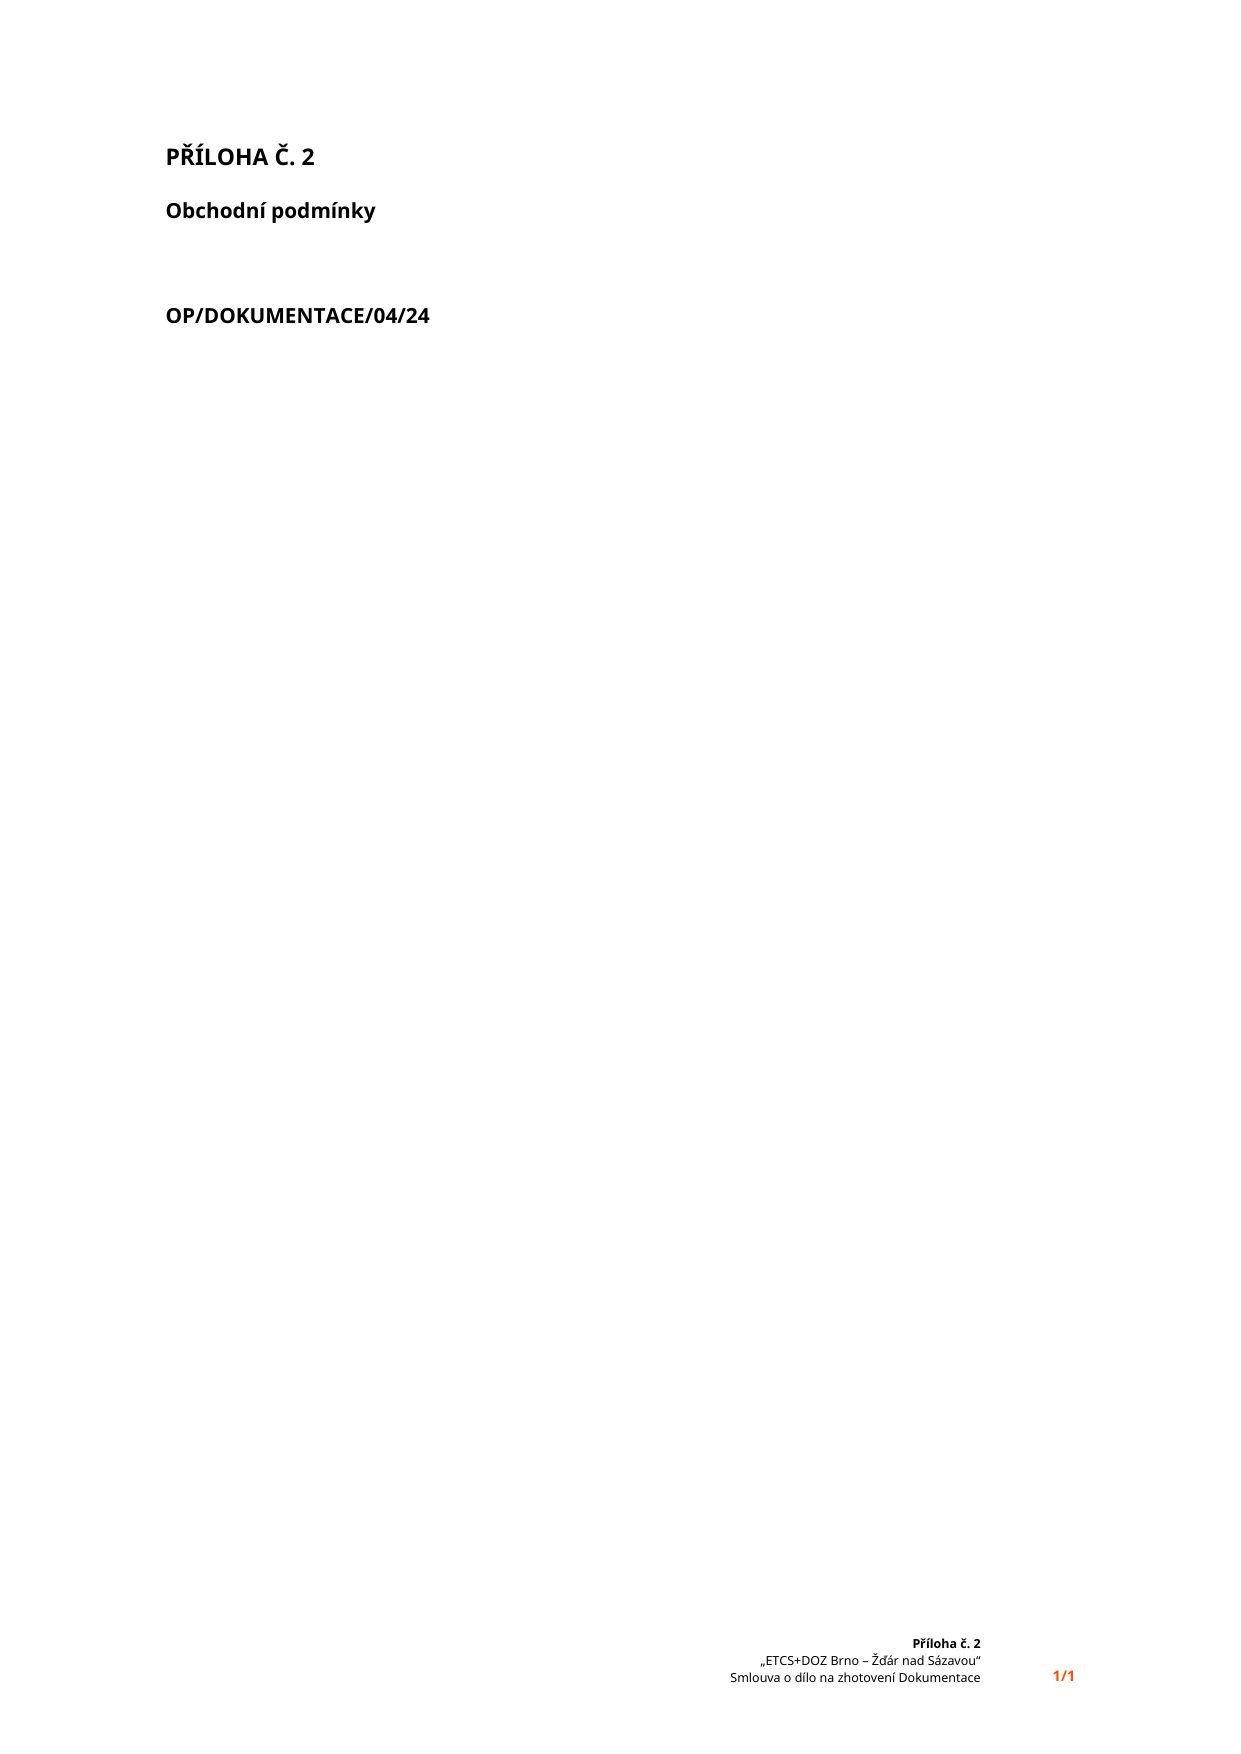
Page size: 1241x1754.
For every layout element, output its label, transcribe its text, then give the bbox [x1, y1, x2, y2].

text Obchodní podmínky [165, 197, 1075, 225]
text Příloha č. 2 [165, 141, 1075, 173]
text OP/DOKUMENTACE/04/24 [165, 301, 1075, 329]
